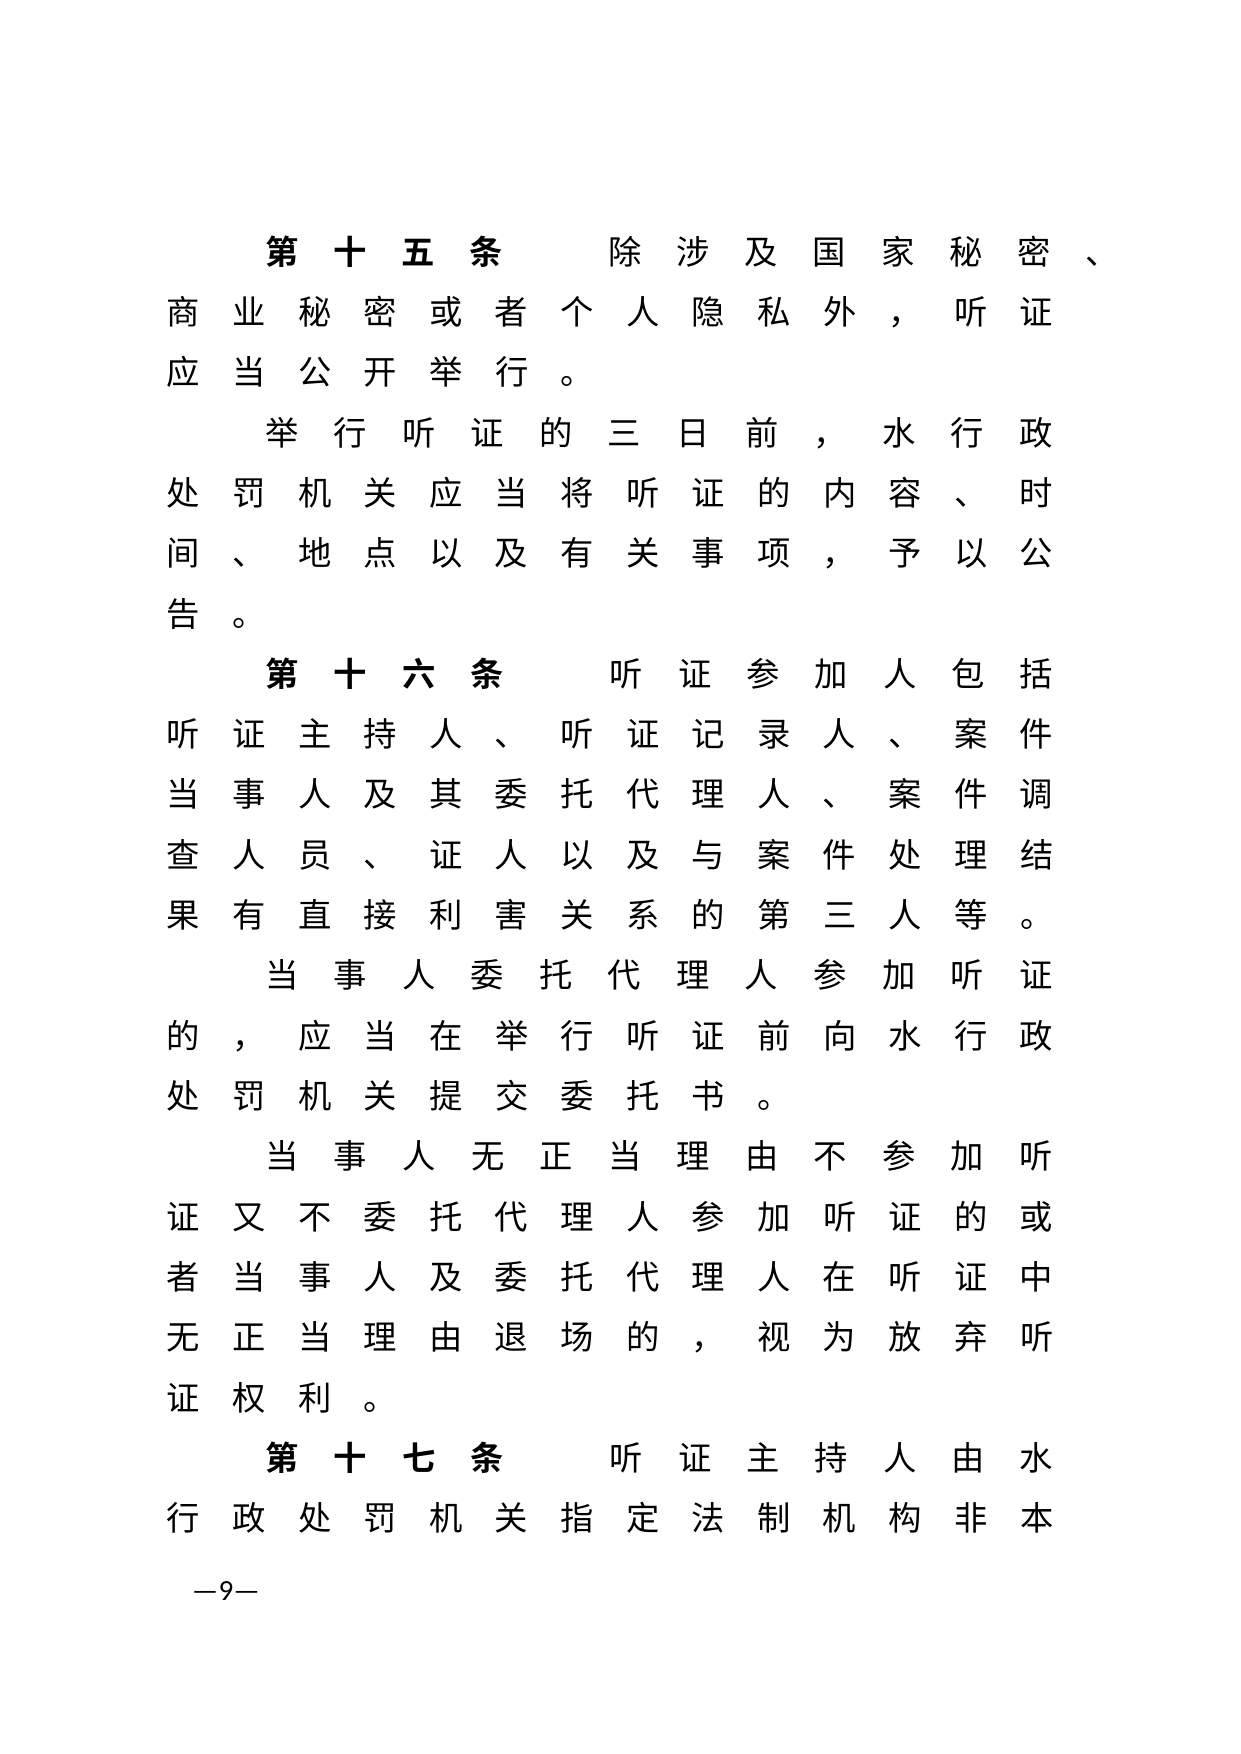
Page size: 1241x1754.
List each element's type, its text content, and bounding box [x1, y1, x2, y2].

text 第十五条 除涉及国家秘密、商业秘密或者个人隐私外，听证应当公开举行。 [167, 219, 1085, 400]
text 举行听证的三日前，水行政处罚机关应当将听证的内容、时间、地点以及有关事项，予以公告。 [167, 400, 1085, 642]
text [167, 1426, 1085, 1546]
text 当事人委托代理人参加听证的，应当在举行听证前向水行政处罚机关提交委托书。 [167, 943, 1085, 1124]
text 当事人无正当理由不参加听证又不委托代理人参加听证的或者当事人及委托代理人在听证中无正当理由退场的，视为放弃听证权利。 [167, 1124, 1085, 1426]
text 第十六条 听证参加人包括听证主持人、听证记录人、案件当事人及其委托代理人、案件调查人员、证人以及与案件处理结果有直接利害关系的第三人等。 [167, 642, 1085, 943]
